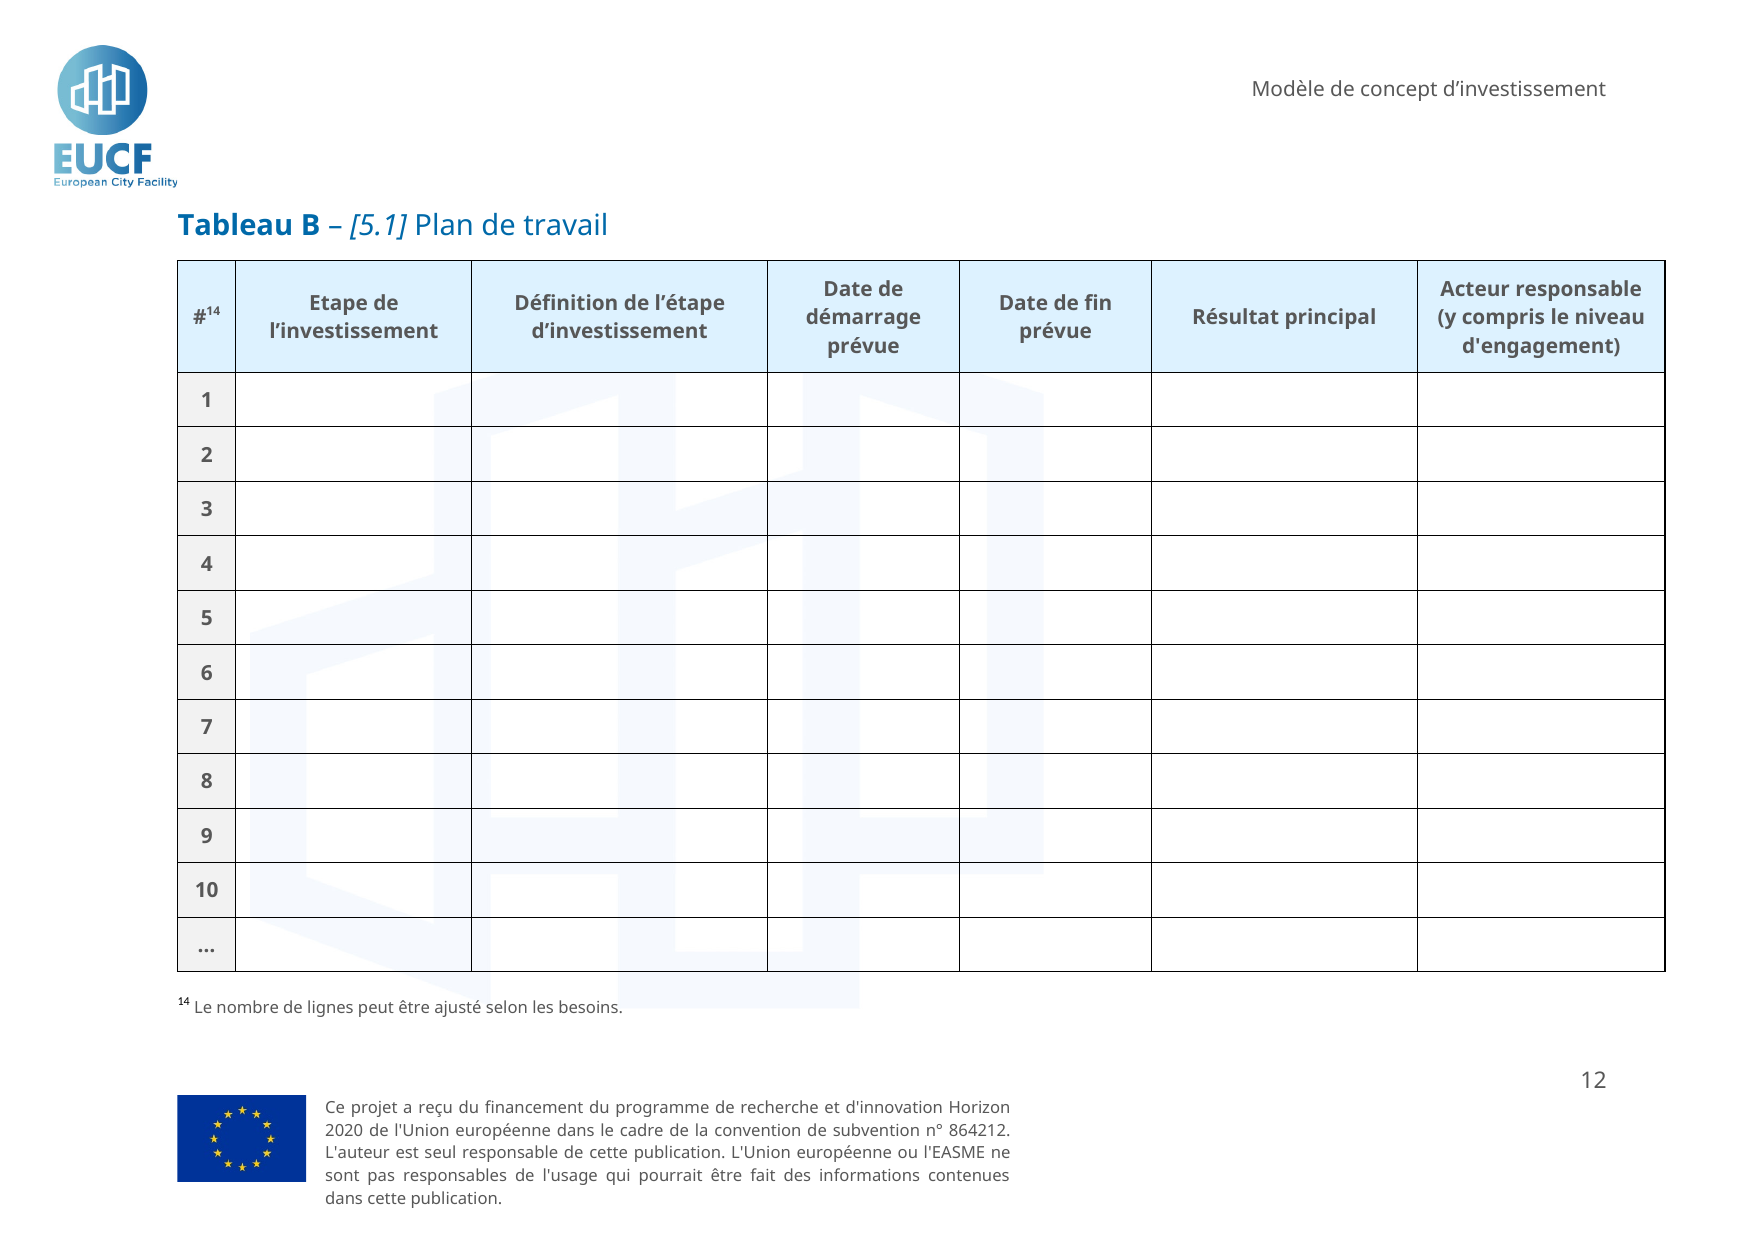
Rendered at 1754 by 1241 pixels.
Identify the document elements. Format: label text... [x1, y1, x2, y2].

table_header Résultat principal [1152, 261, 1417, 372]
table_header Définition de l’étape d’investissement [472, 261, 767, 372]
table_header # [178, 261, 235, 372]
table_cell [1418, 645, 1664, 699]
table_cell [960, 918, 1151, 971]
table_cell [236, 645, 471, 699]
table_cell [1152, 700, 1417, 753]
table_cell [768, 645, 959, 699]
text Tableau B – [5.1] Plan de travail [177, 204, 1606, 244]
picture [177, 1095, 307, 1182]
table_cell [768, 700, 959, 753]
table_cell [236, 482, 471, 535]
table_cell [768, 591, 959, 644]
table_cell [472, 645, 767, 699]
table_cell [1152, 918, 1417, 971]
table_cell 9 [178, 809, 235, 862]
table_cell [768, 809, 959, 862]
table_cell [768, 536, 959, 590]
table_cell [1418, 482, 1664, 535]
table_cell [960, 482, 1151, 535]
table_cell 8 [178, 754, 235, 808]
table_cell 4 [178, 536, 235, 590]
picture [250, 972, 1044, 1009]
table_cell [1418, 863, 1664, 917]
table_cell [472, 863, 767, 917]
table_cell [472, 809, 767, 862]
table_cell [1152, 754, 1417, 808]
table_cell [472, 482, 767, 535]
table_cell 1 [178, 373, 235, 426]
table_cell [768, 373, 959, 426]
table_cell 2 [178, 427, 235, 481]
table_cell [472, 700, 767, 753]
table_cell [960, 536, 1151, 590]
table_cell [1152, 809, 1417, 862]
table_cell [768, 754, 959, 808]
table_cell [960, 427, 1151, 481]
table_header Date de démarrage prévue [768, 261, 959, 372]
table_cell [1152, 645, 1417, 699]
table_cell … [178, 918, 235, 971]
table_cell [236, 918, 471, 971]
table_cell [472, 373, 767, 426]
table_cell [960, 373, 1151, 426]
table_cell [236, 536, 471, 590]
table_cell [1152, 373, 1417, 426]
table_cell [1418, 918, 1664, 971]
table_cell [960, 700, 1151, 753]
table_cell [1418, 754, 1664, 808]
table_cell [236, 700, 471, 753]
table_cell 3 [178, 482, 235, 535]
table_cell [472, 536, 767, 590]
table_cell [960, 591, 1151, 644]
table_cell 10 [178, 863, 235, 917]
table_cell [236, 427, 471, 481]
table_cell [472, 754, 767, 808]
table_cell [472, 427, 767, 481]
table_cell [960, 863, 1151, 917]
table_cell [236, 809, 471, 862]
table_cell [1418, 536, 1664, 590]
table_cell [472, 918, 767, 971]
table_header Date de fin prévue [960, 261, 1151, 372]
table_cell [1418, 700, 1664, 753]
table_cell [768, 863, 959, 917]
table_cell [1418, 373, 1664, 426]
table_cell [960, 645, 1151, 699]
table_cell [960, 754, 1151, 808]
table_cell [236, 373, 471, 426]
table_header Acteur responsable (y compris le niveau d'engagement) [1418, 261, 1664, 372]
table_cell [1418, 591, 1664, 644]
table_cell [236, 754, 471, 808]
table_cell [236, 591, 471, 644]
table_cell [1152, 863, 1417, 917]
table_cell [472, 591, 767, 644]
table_cell [1152, 591, 1417, 644]
table_cell [768, 918, 959, 971]
table_cell [768, 482, 959, 535]
table_cell [1418, 427, 1664, 481]
picture [54, 45, 178, 188]
table_cell [1152, 536, 1417, 590]
table_cell 7 [178, 700, 235, 753]
table_header Etape de l’investissement [236, 261, 471, 372]
table_cell [236, 863, 471, 917]
table_cell [1152, 482, 1417, 535]
table_cell 5 [178, 591, 235, 644]
table_cell [1152, 427, 1417, 481]
table_cell [960, 809, 1151, 862]
table_cell [1418, 809, 1664, 862]
table_cell [768, 427, 959, 481]
table_cell 6 [178, 645, 235, 699]
